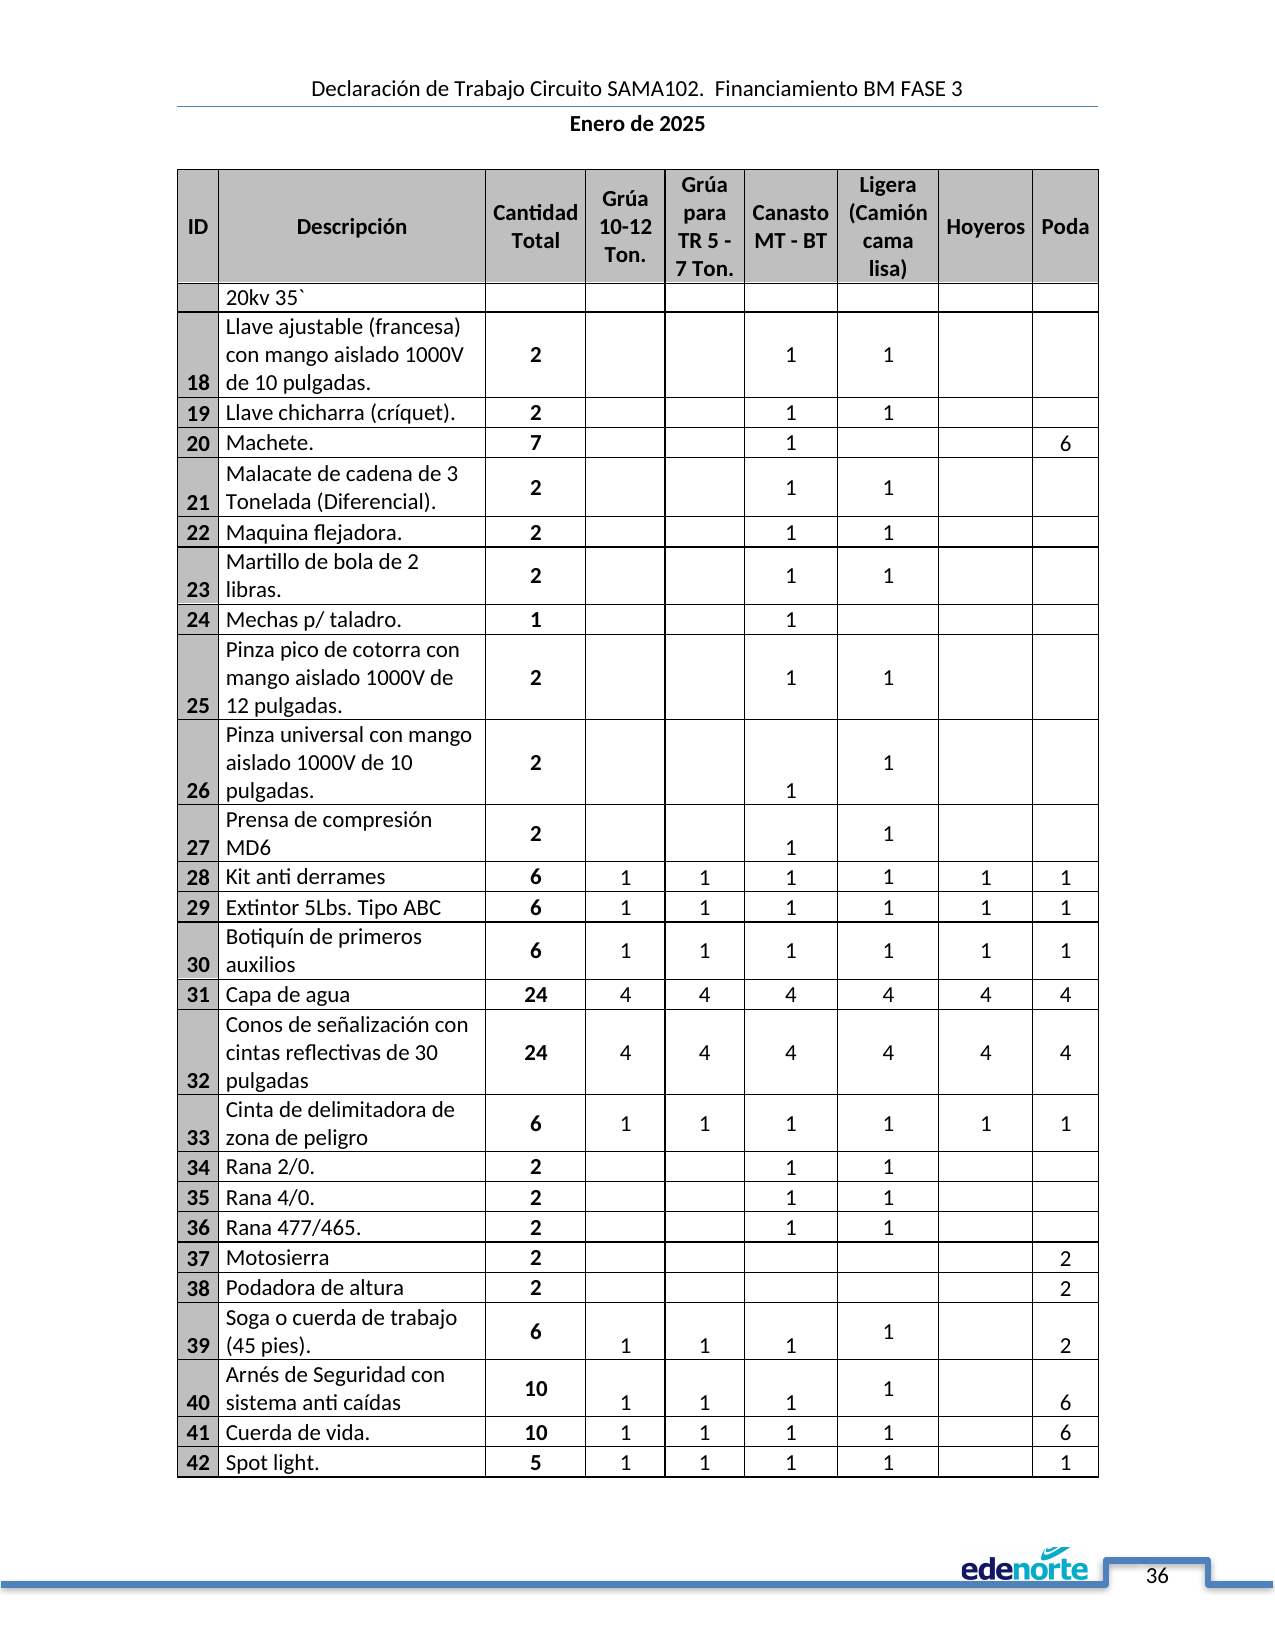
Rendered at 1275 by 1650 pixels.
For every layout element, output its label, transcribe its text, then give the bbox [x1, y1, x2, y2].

table_cell Extintor 5Lbs. Tipo ABC [219, 892, 485, 921]
table_cell 2 [486, 1152, 585, 1181]
table_cell 21 [178, 458, 218, 516]
table_cell 6 [1033, 1360, 1098, 1416]
table_cell Motosierra [219, 1243, 485, 1272]
table_cell 2 [486, 1273, 585, 1302]
table_cell 4 [939, 980, 1032, 1009]
table_cell [1033, 517, 1098, 546]
table_cell [1033, 1152, 1098, 1181]
table_cell 1 [586, 1447, 664, 1476]
table_cell Rana 4/0. [219, 1182, 485, 1211]
table_cell [586, 548, 664, 603]
table_cell 1 [745, 1212, 837, 1241]
table_cell [939, 517, 1032, 546]
table_cell 1 [1033, 284, 1098, 311]
table_cell 1 [666, 923, 744, 978]
table_cell 1 [666, 1095, 744, 1151]
table_cell [586, 1152, 664, 1181]
table_cell 27 [178, 805, 218, 861]
table_cell [939, 1273, 1032, 1302]
table_cell [838, 284, 938, 311]
table_cell [586, 605, 664, 634]
table_cell [838, 1273, 938, 1302]
table_cell 2 [486, 805, 585, 861]
table_cell [939, 398, 1032, 427]
table_cell Soga o cuerda de trabajo (45 pies). [219, 1303, 485, 1359]
table_cell 25 [178, 635, 218, 719]
table_cell 1 [745, 1360, 837, 1416]
table_cell 1 [838, 1360, 938, 1416]
table_cell [939, 805, 1032, 861]
table_cell 1 [838, 892, 938, 921]
table_cell 5 [486, 1447, 585, 1476]
table_cell [586, 1243, 664, 1272]
table_cell 1 [745, 862, 837, 891]
table_cell [666, 548, 744, 603]
table_cell 1 [745, 1417, 837, 1446]
table_cell 1 [838, 1417, 938, 1446]
table_cell 1 [838, 1212, 938, 1241]
table_cell [939, 1182, 1032, 1211]
table_cell [939, 1243, 1032, 1272]
table_cell [666, 605, 744, 634]
table_cell 37 [178, 1243, 218, 1272]
table_header Canasto MT - BT [745, 170, 837, 282]
table_cell 17 [178, 284, 218, 311]
table_cell Arnés de Seguridad con sistema anti caídas [219, 1360, 485, 1416]
table_cell [666, 398, 744, 427]
table_cell 1 [666, 1360, 744, 1416]
table_cell [745, 1243, 837, 1272]
table_cell Llave chicharra (críquet). [219, 398, 485, 427]
table_header ID [178, 170, 218, 282]
table_cell [666, 428, 744, 457]
table_cell 1 [939, 862, 1032, 891]
table_cell [939, 1417, 1032, 1446]
table_cell [1033, 548, 1098, 603]
table_cell 7 [486, 428, 585, 457]
table_cell [1033, 605, 1098, 634]
table_cell 1 [838, 1303, 938, 1359]
table_cell 18 [178, 313, 218, 397]
table_cell [939, 548, 1032, 603]
table_cell 4 [745, 980, 837, 1009]
table_cell 6 [486, 923, 585, 978]
table_cell Maquina flejadora. [219, 517, 485, 546]
table_cell 1 [745, 892, 837, 921]
table_cell 6 [1033, 428, 1098, 457]
table_cell [1033, 398, 1098, 427]
table_header Cantidad Total [486, 170, 585, 282]
table_cell 1 [1033, 862, 1098, 891]
table_cell 30 [178, 923, 218, 978]
table_cell 1 [666, 1417, 744, 1446]
table_cell Prensa de compresión MD6 [219, 805, 485, 861]
table_cell 1 [838, 635, 938, 719]
table_cell 1 [1033, 1095, 1098, 1151]
table_cell 29 [178, 892, 218, 921]
table_cell 32 [178, 1010, 218, 1094]
table_cell 1 [745, 517, 837, 546]
table_cell Mechas p/ taladro. [219, 605, 485, 634]
table_cell 10 [486, 1360, 585, 1416]
table_cell 33 [178, 1095, 218, 1151]
table_cell 1 [666, 1303, 744, 1359]
table_cell Botiquín de primeros auxilios [219, 923, 485, 978]
table_cell [939, 1447, 1032, 1476]
table_cell 1 [838, 313, 938, 397]
picture [961, 1547, 1088, 1580]
table_cell 1 [745, 805, 837, 861]
table_header Grúa 10-12 Ton. [586, 170, 664, 282]
table_cell Rana 477/465. [219, 1212, 485, 1241]
table_cell [939, 428, 1032, 457]
table_cell [586, 1182, 664, 1211]
table_cell [939, 284, 1032, 311]
table_cell 35 [178, 1182, 218, 1211]
table_cell [1033, 458, 1098, 516]
table_cell 1 [1033, 892, 1098, 921]
table_cell 1 [666, 1447, 744, 1476]
table_cell [586, 428, 664, 457]
table_cell [666, 313, 744, 397]
table_cell 1 [586, 862, 664, 891]
table_header Hoyeros [939, 170, 1032, 282]
table_cell 1 [838, 1095, 938, 1151]
table_cell 6 [486, 892, 585, 921]
table_cell [838, 1243, 938, 1272]
table_cell [666, 1182, 744, 1211]
table_cell 19 [178, 398, 218, 427]
table_cell 2 [486, 548, 585, 603]
table_cell 1 [838, 1152, 938, 1181]
table_cell [838, 428, 938, 457]
table_cell 2 [1033, 1273, 1098, 1302]
table_cell 2 [486, 1182, 585, 1211]
table_cell Pinza universal con mango aislado 1000V de 10 pulgadas. [219, 720, 485, 804]
table_cell Rana 2/0. [219, 1152, 485, 1181]
table_cell 1 [745, 313, 837, 397]
table_cell [586, 284, 664, 311]
table_cell [666, 805, 744, 861]
table_cell [586, 635, 664, 719]
table_cell [586, 313, 664, 397]
table_cell 1 [1033, 1447, 1098, 1476]
table_cell [586, 398, 664, 427]
table_cell 26 [178, 720, 218, 804]
table_cell Pinza pico de cotorra con mango aislado 1000V de 12 pulgadas. [219, 635, 485, 719]
table_cell 1 [838, 1182, 938, 1211]
table_cell Capa de agua [219, 980, 485, 1009]
table_cell 1 [838, 517, 938, 546]
table_cell [586, 1212, 664, 1241]
table_cell Kit anti derrames [219, 862, 485, 891]
table_cell Martillo de bola de 2 libras. [219, 548, 485, 603]
table_cell Llave ajustable (francesa) con mango aislado 1000V de 10 pulgadas. [219, 313, 485, 397]
table_cell [666, 1273, 744, 1302]
table_cell [1033, 805, 1098, 861]
table_cell 1 [939, 923, 1032, 978]
table_cell [939, 1303, 1032, 1359]
table_cell 40 [178, 1360, 218, 1416]
table_cell 2 [486, 1243, 585, 1272]
table_cell 1 [838, 805, 938, 861]
table_cell 23 [178, 548, 218, 603]
table_cell 2 [486, 398, 585, 427]
table_header Poda [1033, 170, 1098, 282]
table_cell [586, 1273, 664, 1302]
table_cell 24 [178, 605, 218, 634]
table_cell 24 [486, 1010, 585, 1094]
table_cell 1 [745, 1152, 837, 1181]
table_cell Vara telescópica aislada 20kv 35` [219, 284, 485, 311]
table_cell 4 [1033, 1010, 1098, 1094]
table_cell 4 [586, 1010, 664, 1094]
table_header Descripción [219, 170, 485, 282]
table_cell [939, 458, 1032, 516]
table_cell 4 [1033, 980, 1098, 1009]
table_cell [1033, 1212, 1098, 1241]
table_header Ligera (Camión cama lisa) [838, 170, 938, 282]
table_cell [666, 517, 744, 546]
table_cell [666, 458, 744, 516]
table_cell Podadora de altura [219, 1273, 485, 1302]
table_cell 2 [486, 720, 585, 804]
table_cell 2 [486, 313, 585, 397]
table_cell 6 [1033, 1417, 1098, 1446]
table_cell 20 [178, 428, 218, 457]
table_cell 1 [586, 1095, 664, 1151]
table_cell [745, 1273, 837, 1302]
table_cell [1033, 635, 1098, 719]
table_cell 6 [486, 862, 585, 891]
table_cell [1033, 313, 1098, 397]
table_header Grúa para TR 5 - 7 Ton. [666, 170, 744, 282]
table_cell 1 [586, 1360, 664, 1416]
table_cell 1 [745, 284, 837, 311]
table_cell 1 [838, 720, 938, 804]
table_cell 2 [486, 517, 585, 546]
table_cell 1 [745, 548, 837, 603]
table_cell 1 [586, 1417, 664, 1446]
table_cell Conos de señalización con cintas reflectivas de 30 pulgadas [219, 1010, 485, 1094]
table_cell [939, 313, 1032, 397]
table_cell 2 [1033, 1303, 1098, 1359]
table_cell 1 [586, 1303, 664, 1359]
table_cell 4 [745, 1010, 837, 1094]
table_cell [939, 720, 1032, 804]
table_cell 1 [838, 862, 938, 891]
table_cell 42 [178, 1447, 218, 1476]
table_cell [666, 1152, 744, 1181]
table_cell [666, 720, 744, 804]
table_cell 22 [178, 517, 218, 546]
table_cell 24 [486, 980, 585, 1009]
table_cell [586, 517, 664, 546]
table_cell 2 [486, 635, 585, 719]
table_cell 2 [486, 458, 585, 516]
table_cell 4 [838, 980, 938, 1009]
table_cell 1 [1033, 923, 1098, 978]
table_cell 41 [178, 1417, 218, 1446]
table_cell 1 [745, 428, 837, 457]
table_cell 4 [939, 1010, 1032, 1094]
table_cell 10 [486, 1417, 585, 1446]
table_cell 1 [586, 892, 664, 921]
table_cell [939, 635, 1032, 719]
table_cell Spot light. [219, 1447, 485, 1476]
table_cell 36 [178, 1212, 218, 1241]
table_cell 1 [939, 892, 1032, 921]
table_cell [586, 720, 664, 804]
table_cell [939, 1360, 1032, 1416]
table_cell 1 [838, 1447, 938, 1476]
table_cell 1 [838, 548, 938, 603]
table_cell 1 [486, 605, 585, 634]
table_cell [666, 284, 744, 311]
table_cell [939, 1212, 1032, 1241]
table_cell [666, 1243, 744, 1272]
table_cell 1 [838, 923, 938, 978]
table_cell 1 [586, 923, 664, 978]
table_cell [1033, 720, 1098, 804]
table_cell 1 [745, 923, 837, 978]
table_cell 1 [745, 398, 837, 427]
table_cell 1 [939, 1095, 1032, 1151]
table_cell 1 [745, 1182, 837, 1211]
table_cell 1 [745, 458, 837, 516]
table_cell 1 [745, 605, 837, 634]
table_cell 6 [486, 1095, 585, 1151]
table_cell 1 [666, 892, 744, 921]
table_cell [666, 1212, 744, 1241]
table_cell 28 [178, 862, 218, 891]
table_cell 31 [178, 980, 218, 1009]
table_cell 1 [745, 720, 837, 804]
table_cell 38 [178, 1273, 218, 1302]
table_cell Cuerda de vida. [219, 1417, 485, 1446]
table_cell 4 [666, 980, 744, 1009]
table_cell [939, 605, 1032, 634]
table_cell [838, 605, 938, 634]
table_cell 1 [745, 1303, 837, 1359]
table_cell [586, 805, 664, 861]
table_cell Cinta de delimitadora de zona de peligro [219, 1095, 485, 1151]
table_cell Malacate de cadena de 3 Tonelada (Diferencial). [219, 458, 485, 516]
table_cell 4 [586, 980, 664, 1009]
table_cell [586, 458, 664, 516]
table_cell 1 [745, 1447, 837, 1476]
table_cell 1 [838, 458, 938, 516]
table_cell 1 [745, 635, 837, 719]
table_cell 1 [838, 398, 938, 427]
table_cell 1 [745, 1095, 837, 1151]
table_cell 1 [666, 862, 744, 891]
table_cell 2 [486, 284, 585, 311]
table_cell [666, 635, 744, 719]
table_cell 4 [838, 1010, 938, 1094]
table_cell 6 [486, 1303, 585, 1359]
table_cell 39 [178, 1303, 218, 1359]
table_cell Machete. [219, 428, 485, 457]
table_cell 34 [178, 1152, 218, 1181]
table_cell 4 [666, 1010, 744, 1094]
table_cell 2 [1033, 1243, 1098, 1272]
table_cell [939, 1152, 1032, 1181]
table_cell 2 [486, 1212, 585, 1241]
table_cell [1033, 1182, 1098, 1211]
